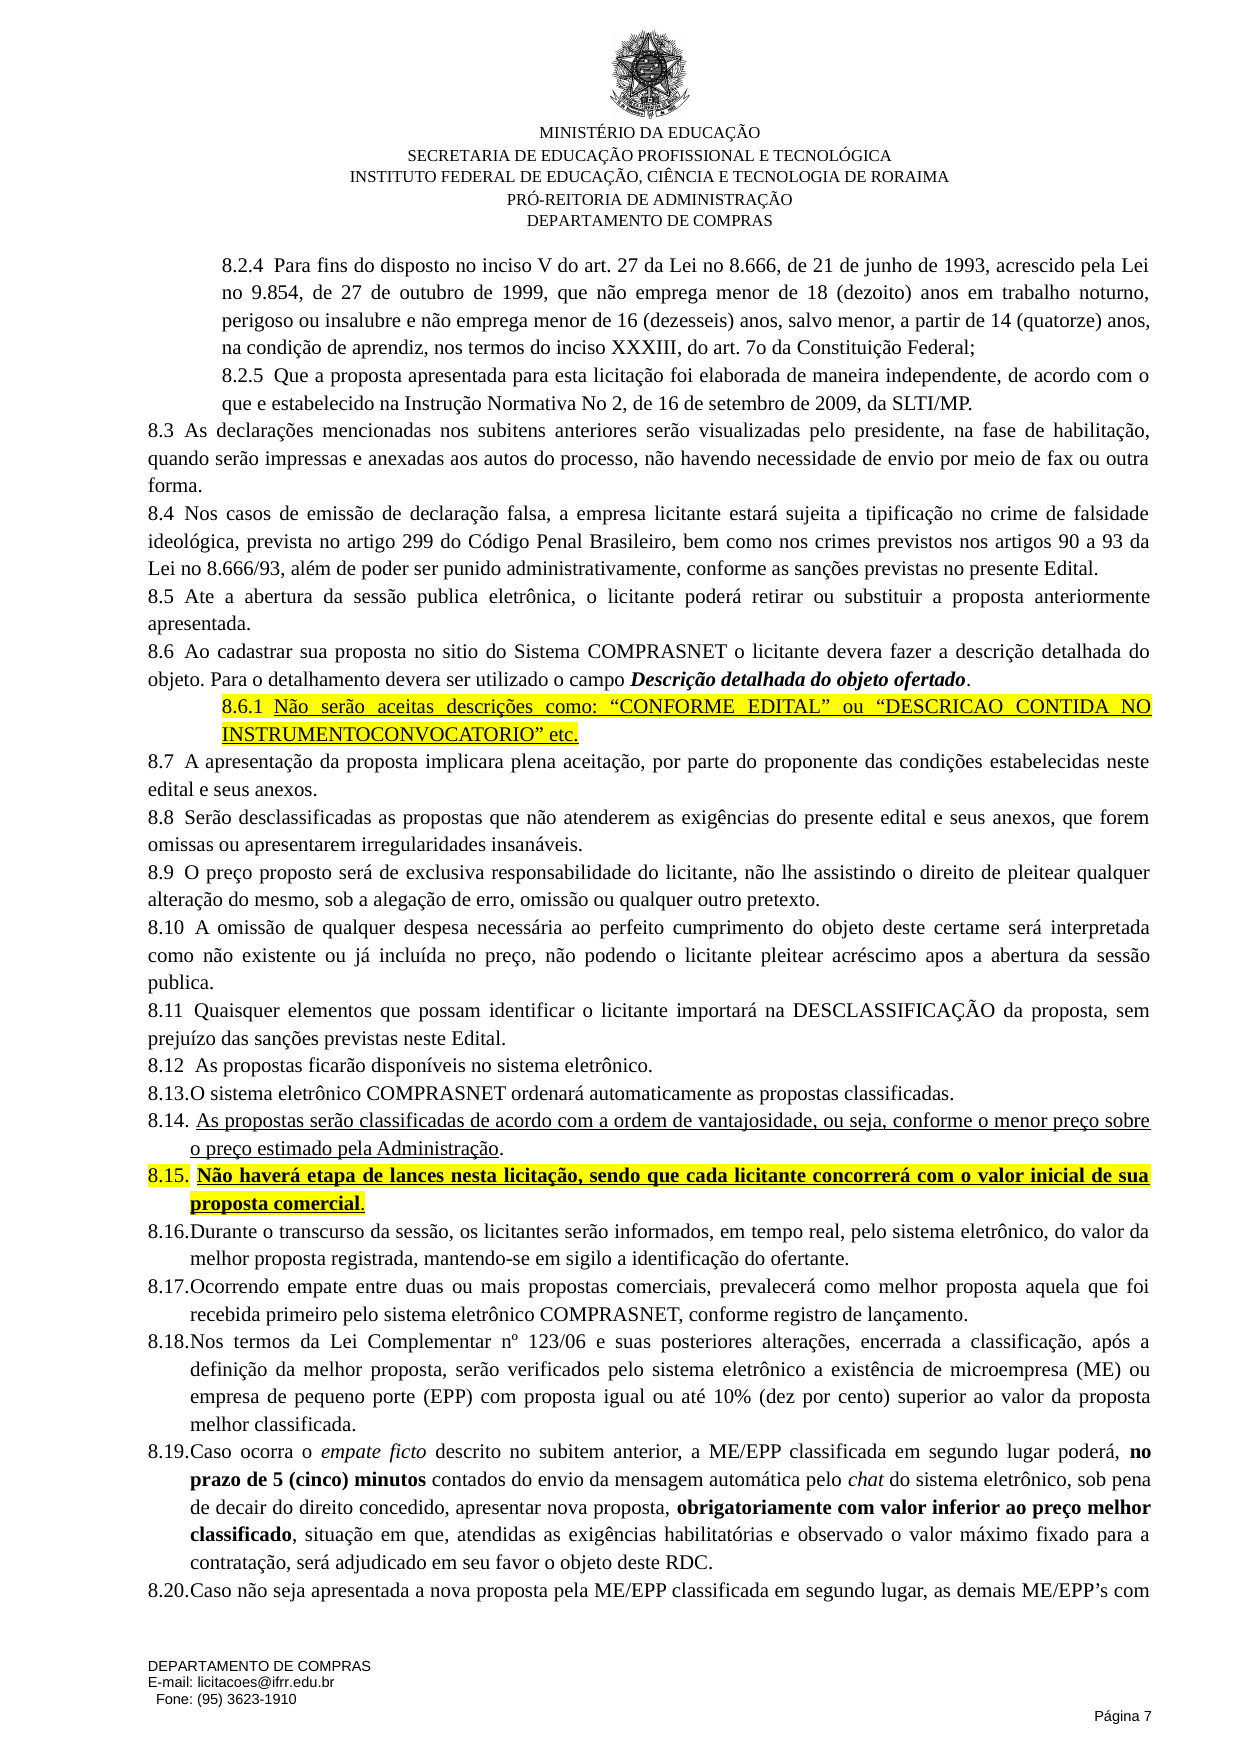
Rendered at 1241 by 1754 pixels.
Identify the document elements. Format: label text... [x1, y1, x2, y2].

subtitle Ate a abertura da sessão publica eletrônica, o licitante poderá retirar ou substituir a proposta anteriormente apresentada. [148, 584, 1152, 635]
subtitle As propostas ficarão disponíveis no sistema eletrônico. [148, 1053, 1152, 1077]
picture [610, 29, 690, 119]
subtitle A apresentação da proposta implicara plena aceitação, por parte do proponente das condições estabelecidas neste edital e seus anexos. [148, 749, 1152, 801]
subtitle Serão desclassificadas as propostas que não atenderem as exigências do presente edital e seus anexos, que forem omissas ou apresentarem irregularidades insanáveis. [148, 804, 1152, 856]
subtitle Que a proposta apresentada para esta licitação foi elaborada de maneira independente, de acordo com o que e estabelecido na Instrução Normativa No 2, de 16 de setembro de 2009, da SLTI/MP. [222, 363, 1152, 414]
list Caso ocorra o empate ficto descrito no subitem anterior, a ME/EPP classificada em segundo lugar poderá, no prazo de 5 (cinco) minutos contados do envio da mensagem automática pelo chat do sistema eletrônico, sob pena de decair do direito concedido, apresentar nova proposta, obrigatoriamente com valor inferior ao preço melhor classificado, situação em que, atendidas as exigências habilitatórias e observado o valor máximo fixado para a contratação, será adjudicado em seu favor o objeto deste RDC. [148, 1439, 1152, 1574]
subtitle A omissão de qualquer despesa necessária ao perfeito cumprimento do objeto deste certame será interpretada como não existente ou já incluída no preço, não podendo o licitante pleitear acréscimo apos a abertura da sessão publica. [148, 915, 1152, 994]
subtitle As declarações mencionadas nos subitens anteriores serão visualizadas pelo presidente, na fase de habilitação, quando serão impressas e anexadas aos autos do processo, não havendo necessidade de envio por meio de fax ou outra forma. [148, 418, 1152, 497]
list O sistema eletrônico COMPRASNET ordenará automaticamente as propostas classificadas. [148, 1081, 1152, 1105]
list As propostas serão classificadas de acordo com a ordem de vantajosidade, ou seja, conforme o menor preço sobre o preço estimado pela Administração. [148, 1108, 1152, 1160]
subtitle Quaisquer elementos que possam identificar o licitante importará na DESCLASSIFICAÇÃO da proposta, sem prejuízo das sanções previstas neste Edital. [148, 998, 1152, 1049]
list Ocorrendo empate entre duas ou mais propostas comerciais, prevalecerá como melhor proposta aquela que foi recebida primeiro pelo sistema eletrônico COMPRASNET, conforme registro de lançamento. [148, 1274, 1152, 1326]
subtitle Não serão aceitas descrições como: “CONFORME EDITAL” ou “DESCRICAO CONTIDA NO INSTRUMENTOCONVOCATORIO” etc. [222, 718, 1152, 746]
list Nos termos da Lei Complementar nº 123/06 e suas posteriores alterações, encerrada a classificação, após a definição da melhor proposta, serão verificados pelo sistema eletrônico a existência de microempresa (ME) ou empresa de pequeno porte (EPP) com proposta igual ou até 10% (dez por cento) superior ao valor da proposta melhor classificada. [148, 1329, 1152, 1436]
subtitle Nos casos de emissão de declaração falsa, a empresa licitante estará sujeita a tipificação no crime de falsidade ideológica, prevista no artigo 299 do Código Penal Brasileiro, bem como nos crimes previstos nos artigos 90 a 93 da Lei no 8.666/93, além de poder ser punido administrativamente, conforme as sanções previstas no presente Edital. [148, 501, 1152, 580]
subtitle Ao cadastrar sua proposta no sitio do Sistema COMPRASNET o licitante devera fazer a descrição detalhada do objeto. Para o detalhamento devera ser utilizado o campo Descrição detalhada do objeto ofertado. [148, 639, 1152, 691]
list Durante o transcurso da sessão, os licitantes serão informados, em tempo real, pelo sistema eletrônico, do valor da melhor proposta registrada, mantendo-se em sigilo a identificação do ofertante. [148, 1219, 1152, 1270]
subtitle O preço proposto será de exclusiva responsabilidade do licitante, não lhe assistindo o direito de pleitear qualquer alteração do mesmo, sob a alegação de erro, omissão ou qualquer outro pretexto. [148, 860, 1152, 911]
list Não haverá etapa de lances nesta licitação, sendo que cada licitante concorrerá com o valor inicial de sua proposta comercial. [148, 1163, 1152, 1215]
subtitle Para fins do disposto no inciso V do art. 27 da Lei no 8.666, de 21 de junho de 1993, acrescido pela Lei no 9.854, de 27 de outubro de 1999, que não emprega menor de 18 (dezoito) anos em trabalho noturno, perigoso ou insalubre e não emprega menor de 16 (dezesseis) anos, salvo menor, a partir de 14 (quatorze) anos, na condição de aprendiz, nos termos do inciso XXXIII, do art. 7o da Constituição Federal; [222, 252, 1152, 359]
